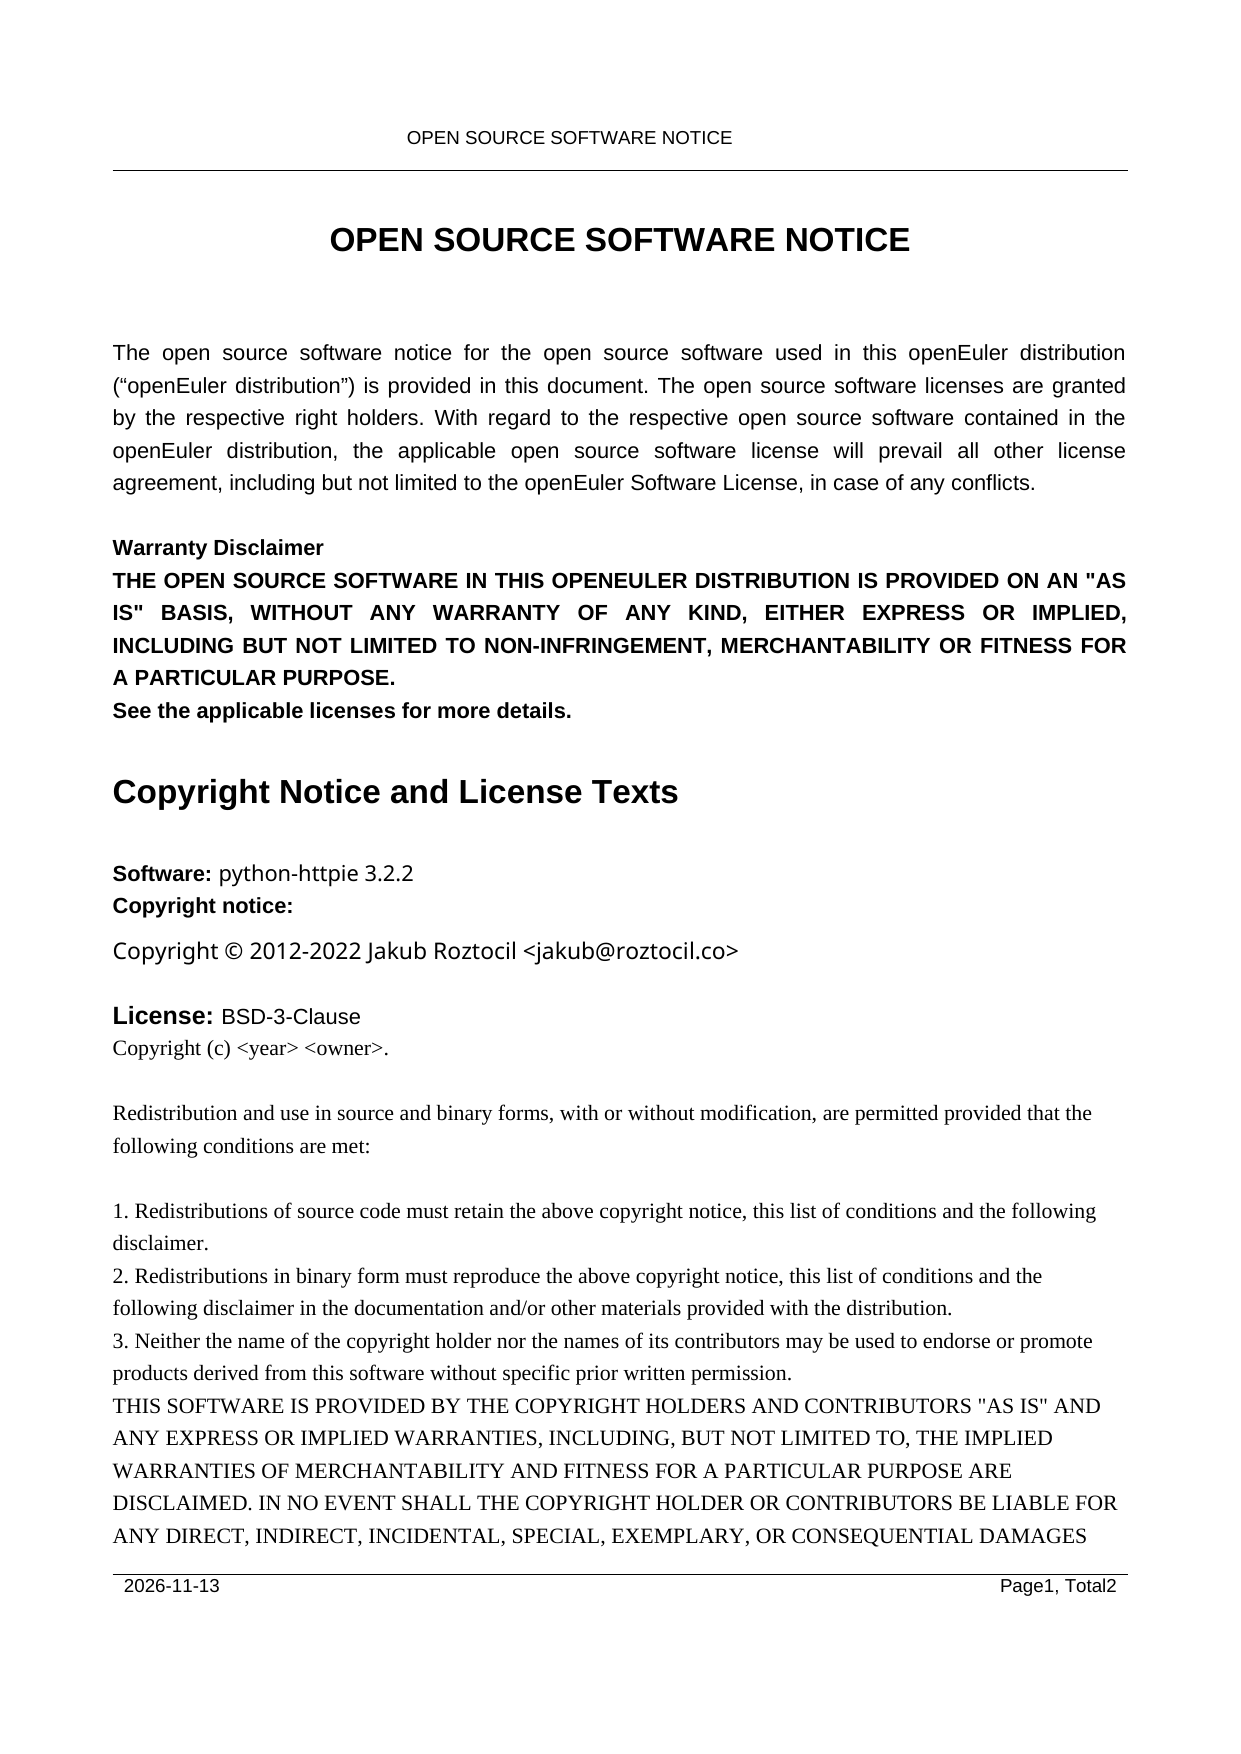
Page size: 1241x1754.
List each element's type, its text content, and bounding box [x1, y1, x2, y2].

text Copyright Notice and License Texts [112, 759, 1128, 824]
text The open source software notice for the open source software used in this openEuler distribution (“openEuler distribution”) is provided in this document. The open source software licenses are granted by the respective right holders. With regard to the respective open source software contained in the openEuler distribution, the applicable open source software license will prevail all other license agreement, including but not limited to the openEuler Software License, in case of any conflicts. [112, 336, 1128, 499]
text Copyright © 2012-2022 Jakub Roztocil <jakub@roztocil.co> [112, 934, 1128, 999]
text THE OPEN SOURCE SOFTWARE IN THIS OPENEULER DISTRIBUTION IS PROVIDED ON AN "AS IS" BASIS, WITHOUT ANY WARRANTY OF ANY KIND, EITHER EXPRESS OR IMPLIED, INCLUDING BUT NOT LIMITED TO NON-INFRINGEMENT, MERCHANTABILITY OR FITNESS FOR A PARTICULAR PURPOSE. See the applicable licenses for more details. [112, 564, 1128, 726]
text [112, 1031, 1128, 1551]
text OPEN SOURCE SOFTWARE NOTICE [112, 206, 1128, 271]
title Software: python-httpie 3.2.2 [112, 856, 1128, 889]
text Copyright notice: [112, 889, 1128, 921]
text License: BSD-3-Clause [112, 999, 1128, 1031]
text Warranty Disclaimer [112, 531, 1128, 564]
